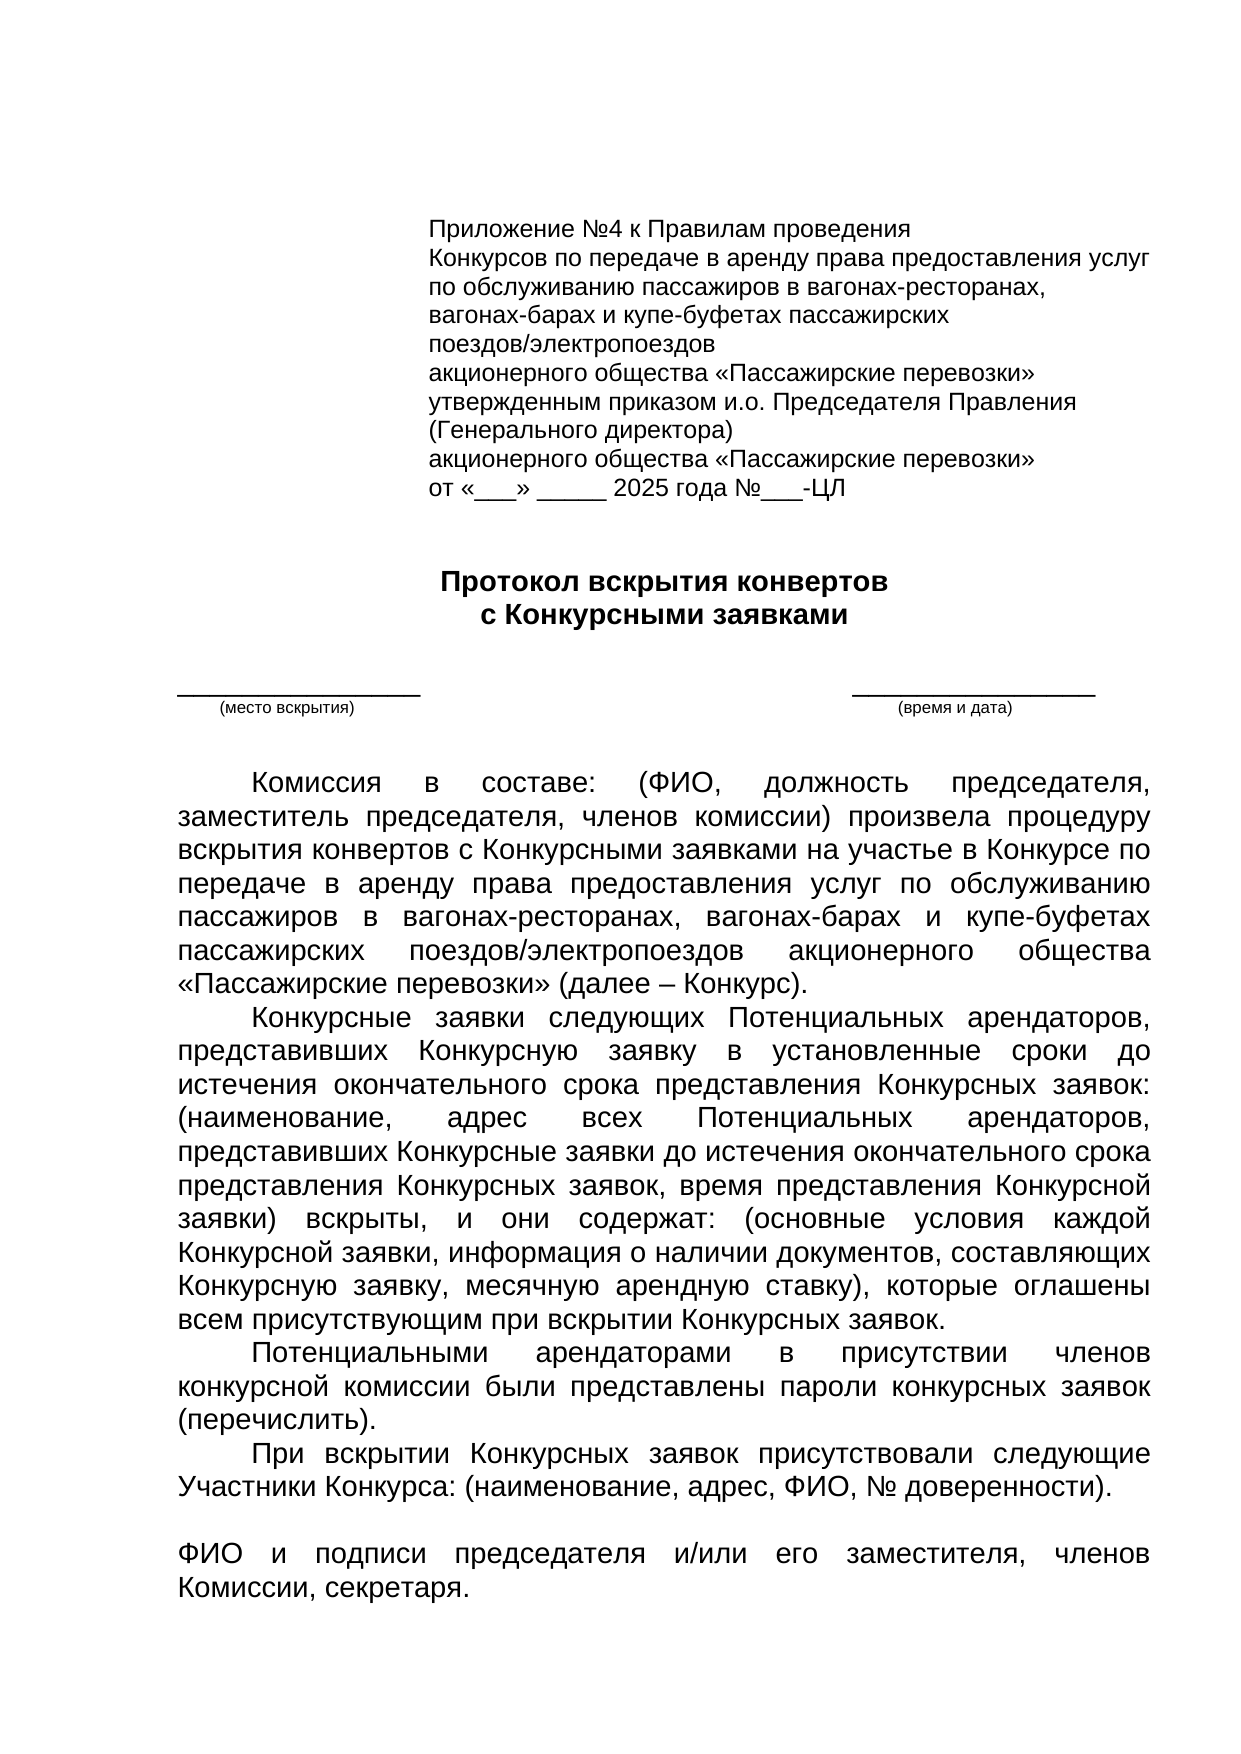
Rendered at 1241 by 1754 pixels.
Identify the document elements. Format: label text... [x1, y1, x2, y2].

text поездов/электропоездов [177, 329, 1152, 358]
text При вскрытии Конкурсных заявок присутствовали следующие Участники Конкурса: (наименование, адрес, ФИО, № доверенности). [177, 1436, 1152, 1503]
text ФИО и подписи председателя и/или его заместителя, членов Комиссии, секретаря. [177, 1536, 1152, 1603]
text Конкурсные заявки следующих Потенциальных арендаторов, представивших Конкурсную заявку в установленные сроки до истечения окончательного срока представления Конкурсных заявок: (наименование, адрес всех Потенциальных арендаторов, представивших Конкурсные заявки до истечения окончательного срока представления Конкурсных заявок, время представления Конкурсной заявки) вскрыты, и они содержат: (основные условия каждой Конкурсной заявки, информация о наличии документов, составляющих Конкурсную заявку, месячную арендную ставку), которые оглашены всем присутствующим при вскрытии Конкурсных заявок. [177, 1000, 1152, 1335]
text Комиссия в составе: (ФИО, должность председателя, заместитель председателя, членов комиссии) произвела процедуру вскрытия конвертов с Конкурсными заявками на участье в Конкурсе по передаче в аренду права предоставления услуг по обслуживанию пассажиров в вагонах-ресторанах, вагонах-барах и купе-буфетах пассажирских поездов/электропоездов акционерного общества «Пассажирские перевозки» (далее – Конкурс). [177, 765, 1152, 1000]
text Приложение №4 к Правилам проведения [177, 214, 1152, 243]
text _______________ _______________ [177, 664, 1152, 698]
text Протокол вскрытия конвертов [177, 564, 1152, 597]
text от «___» _____ 2025 года №___-ЦЛ [177, 473, 1152, 501]
text с Конкурсными заявками [177, 597, 1152, 631]
text вагонах-барах и купе-буфетах пассажирских [177, 300, 1152, 329]
text акционерного общества «Пассажирские перевозки» [177, 358, 1152, 386]
text Конкурсов по передаче в аренду права предоставления услуг [177, 243, 1152, 271]
text (Генерального директора) [177, 415, 1152, 444]
text утвержденным приказом и.о. Председателя Правления [177, 386, 1152, 415]
text Потенциальными арендаторами в присутствии членов конкурсной комиссии были представлены пароли конкурсных заявок (перечислить). [177, 1335, 1152, 1436]
text по обслуживанию пассажиров в вагонах-ресторанах, [177, 271, 1152, 300]
text акционерного общества «Пассажирские перевозки» [177, 444, 1152, 473]
text (место вскрытия) (время и дата) [177, 698, 1152, 731]
